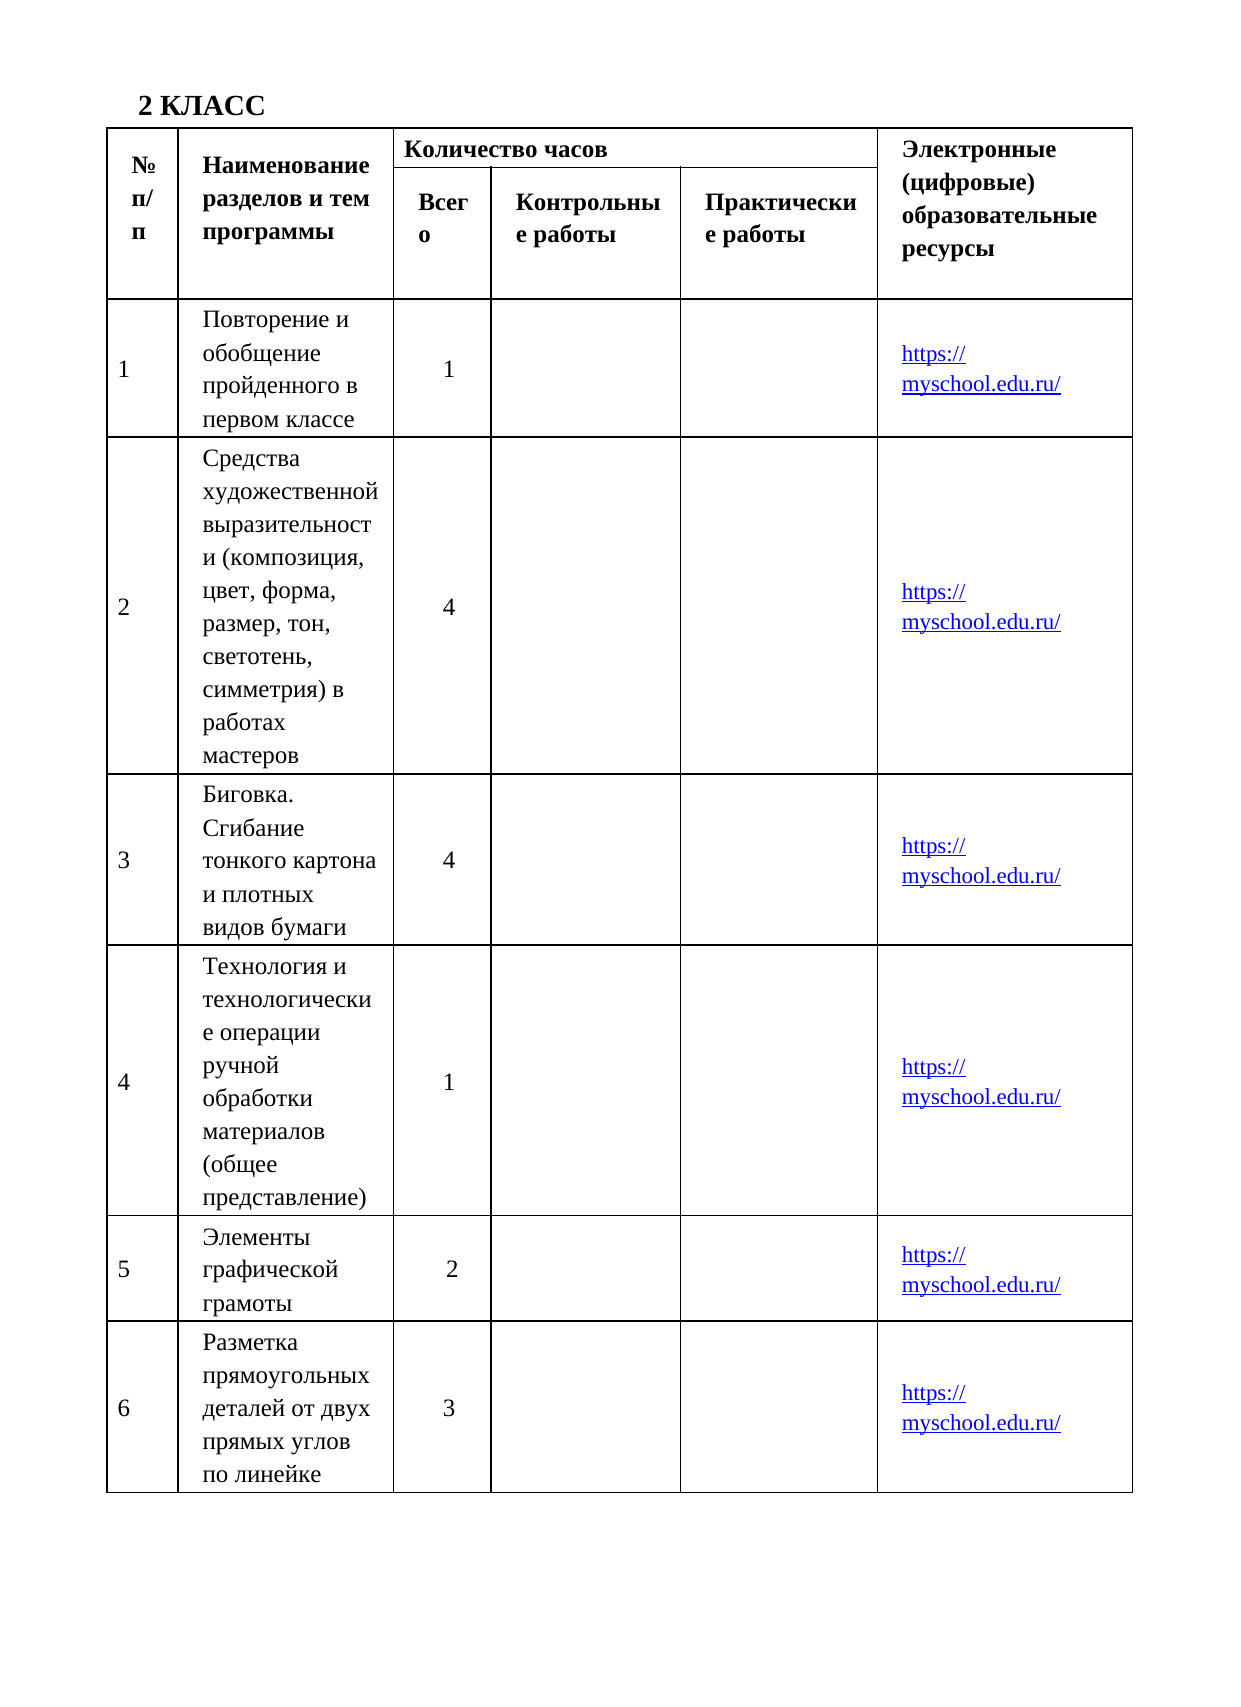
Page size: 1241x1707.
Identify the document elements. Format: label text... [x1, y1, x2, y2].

table_cell Технология и технологические операции ручной обработки материалов (общее представление) [179, 946, 393, 1215]
table_header Наименование разделов и тем программы [179, 129, 393, 298]
table_cell [492, 300, 680, 436]
table_cell 4 [394, 775, 490, 944]
table_cell [492, 775, 680, 944]
table_cell 1 [394, 946, 490, 1215]
table_cell 4 [108, 946, 177, 1215]
table_cell [681, 300, 877, 436]
text 2 КЛАСС [131, 88, 1122, 122]
table_cell [681, 438, 877, 773]
table_cell [681, 1216, 877, 1320]
table_cell https://myschool.edu.ru/ [878, 1216, 1132, 1320]
table_cell [492, 438, 680, 773]
table_cell 2 [394, 1216, 490, 1320]
table_cell https://myschool.edu.ru/ [878, 946, 1132, 1215]
table_header № п/п [108, 129, 177, 298]
table_cell Всего [394, 168, 490, 298]
table_cell [681, 1322, 877, 1492]
table_cell Элементы графической грамоты [179, 1216, 393, 1320]
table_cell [878, 1322, 1132, 1492]
table_cell Биговка. Сгибание тонкого картона и плотных видов бумаги [179, 775, 393, 944]
table_cell https://myschool.edu.ru/ [878, 775, 1132, 944]
table_cell https://myschool.edu.ru/ [878, 438, 1132, 773]
table_cell 3 [394, 1322, 490, 1492]
table_header Электронные (цифровые) образовательные ресурсы [878, 129, 1132, 298]
table_cell [492, 946, 680, 1215]
table_cell [681, 946, 877, 1215]
table_cell 5 [108, 1216, 177, 1320]
table_cell Средства художественной выразительности (композиция, цвет, форма, размер, тон, светотень, симметрия) в работах мастеров [179, 438, 393, 773]
table_cell [681, 775, 877, 944]
table_header Количество часов [394, 129, 877, 166]
table_cell https://myschool.edu.ru/ [878, 300, 1132, 436]
table_cell Разметка прямоугольных деталей от двух прямых углов по линейке [179, 1322, 393, 1492]
table_cell [492, 1322, 680, 1492]
table_cell Повторение и обобщение пройденного в первом классе [179, 300, 393, 436]
table_cell 2 [108, 438, 177, 773]
table_cell 4 [394, 438, 490, 773]
table_cell 1 [394, 300, 490, 436]
table_cell 1 [108, 300, 177, 436]
table_cell Контрольные работы [492, 168, 680, 298]
table_cell 6 [108, 1322, 177, 1492]
table_cell [492, 1216, 680, 1320]
table_cell Практические работы [681, 168, 877, 298]
table_cell 3 [108, 775, 177, 944]
